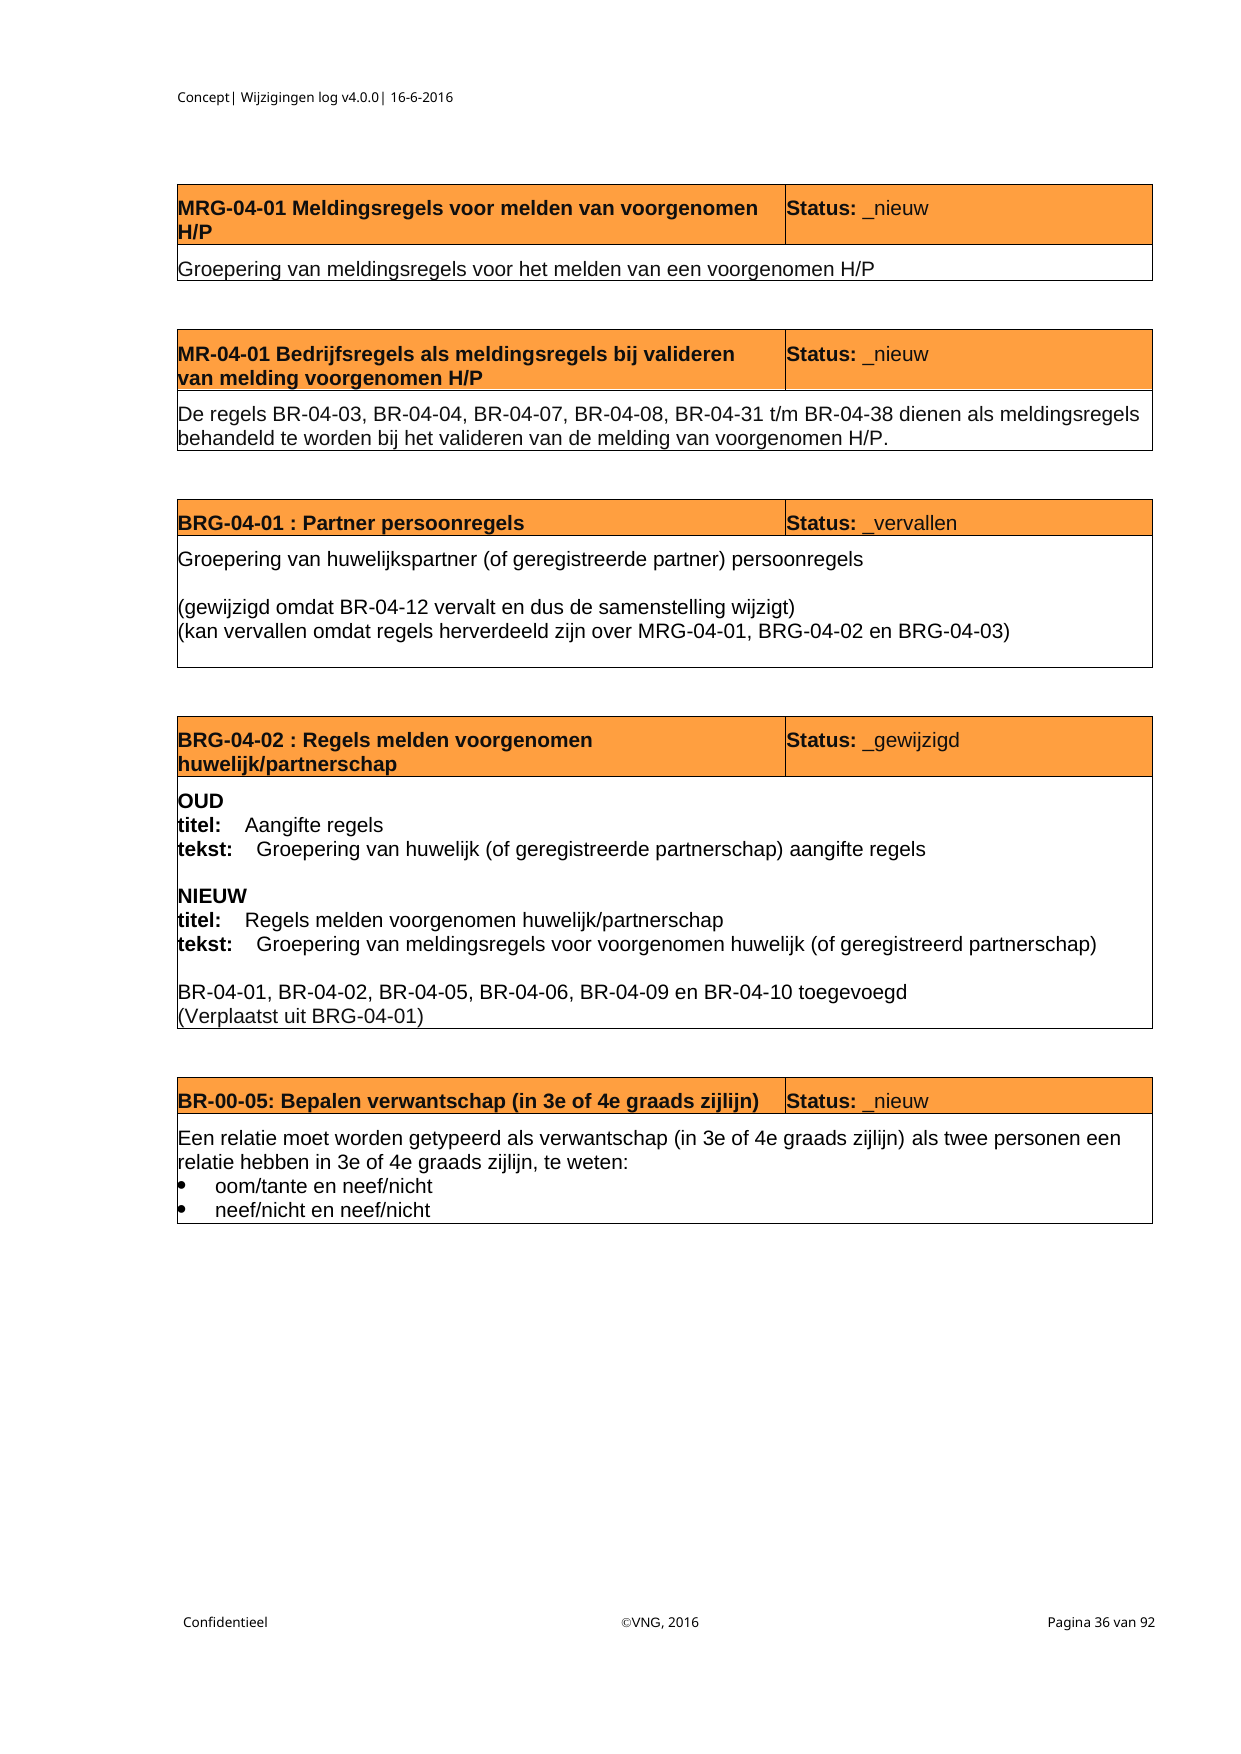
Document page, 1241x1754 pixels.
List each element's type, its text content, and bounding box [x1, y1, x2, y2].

table_cell Groepering van meldingsregels voor het melden van een voorgenomen H/P [178, 245, 1152, 280]
table_header Status: _gewijzigd [786, 717, 1152, 776]
table_header Status: _nieuw [786, 1078, 1152, 1113]
table_header BR-00-05: Bepalen verwantschap (in 3e of 4e graads zijlijn) [178, 1078, 785, 1113]
table_cell Een relatie moet worden getypeerd als verwantschap (in 3e of 4e graads zijlijn) als twee personen een relatie hebben in 3e of 4e graads zijlijn, te weten: oom/tante en neef/nicht neef/nicht en neef/nicht [178, 1114, 1152, 1222]
table_header BRG-04-01 : Partner persoonregels [178, 500, 785, 535]
table_cell Groepering van huwelijkspartner (of geregistreerde partner) persoonregels (gewijzigd omdat BR-04-12 vervalt en dus de samenstelling wijzigt) (kan vervallen omdat regels herverdeeld zijn over MRG-04-01, BRG-04-02 en BRG-04-03) [178, 536, 1152, 667]
table_header MRG-04-01 Meldingsregels voor melden van voorgenomen H/P [178, 185, 785, 244]
table_header Status: _nieuw [786, 185, 1152, 244]
table_cell OUD titel: Aangifte regels tekst: Groepering van huwelijk (of geregistreerde partnerschap) aangifte regels NIEUW titel: Regels melden voorgenomen huwelijk/partnerschap tekst: Groepering van meldingsregels voor voorgenomen huwelijk (of geregistreerd partnerschap) BR-04-01, BR-04-02, BR-04-05, BR-04-06, BR-04-09 en BR-04-10 toegevoegd (Verplaatst uit BRG-04-01) [178, 777, 1152, 1028]
table_header MR-04-01 Bedrijfsregels als meldingsregels bij valideren van melding voorgenomen H/P [178, 330, 785, 389]
table_header Status: _vervallen [786, 500, 1152, 535]
table_cell De regels BR-04-03, BR-04-04, BR-04-07, BR-04-08, BR-04-31 t/m BR-04-38 dienen als meldingsregels behandeld te worden bij het valideren van de melding van voorgenomen H/P. [178, 391, 1152, 450]
table_header Status: _nieuw [786, 330, 1152, 389]
table_header BRG-04-02 : Regels melden voorgenomen huwelijk/partnerschap [178, 717, 785, 776]
